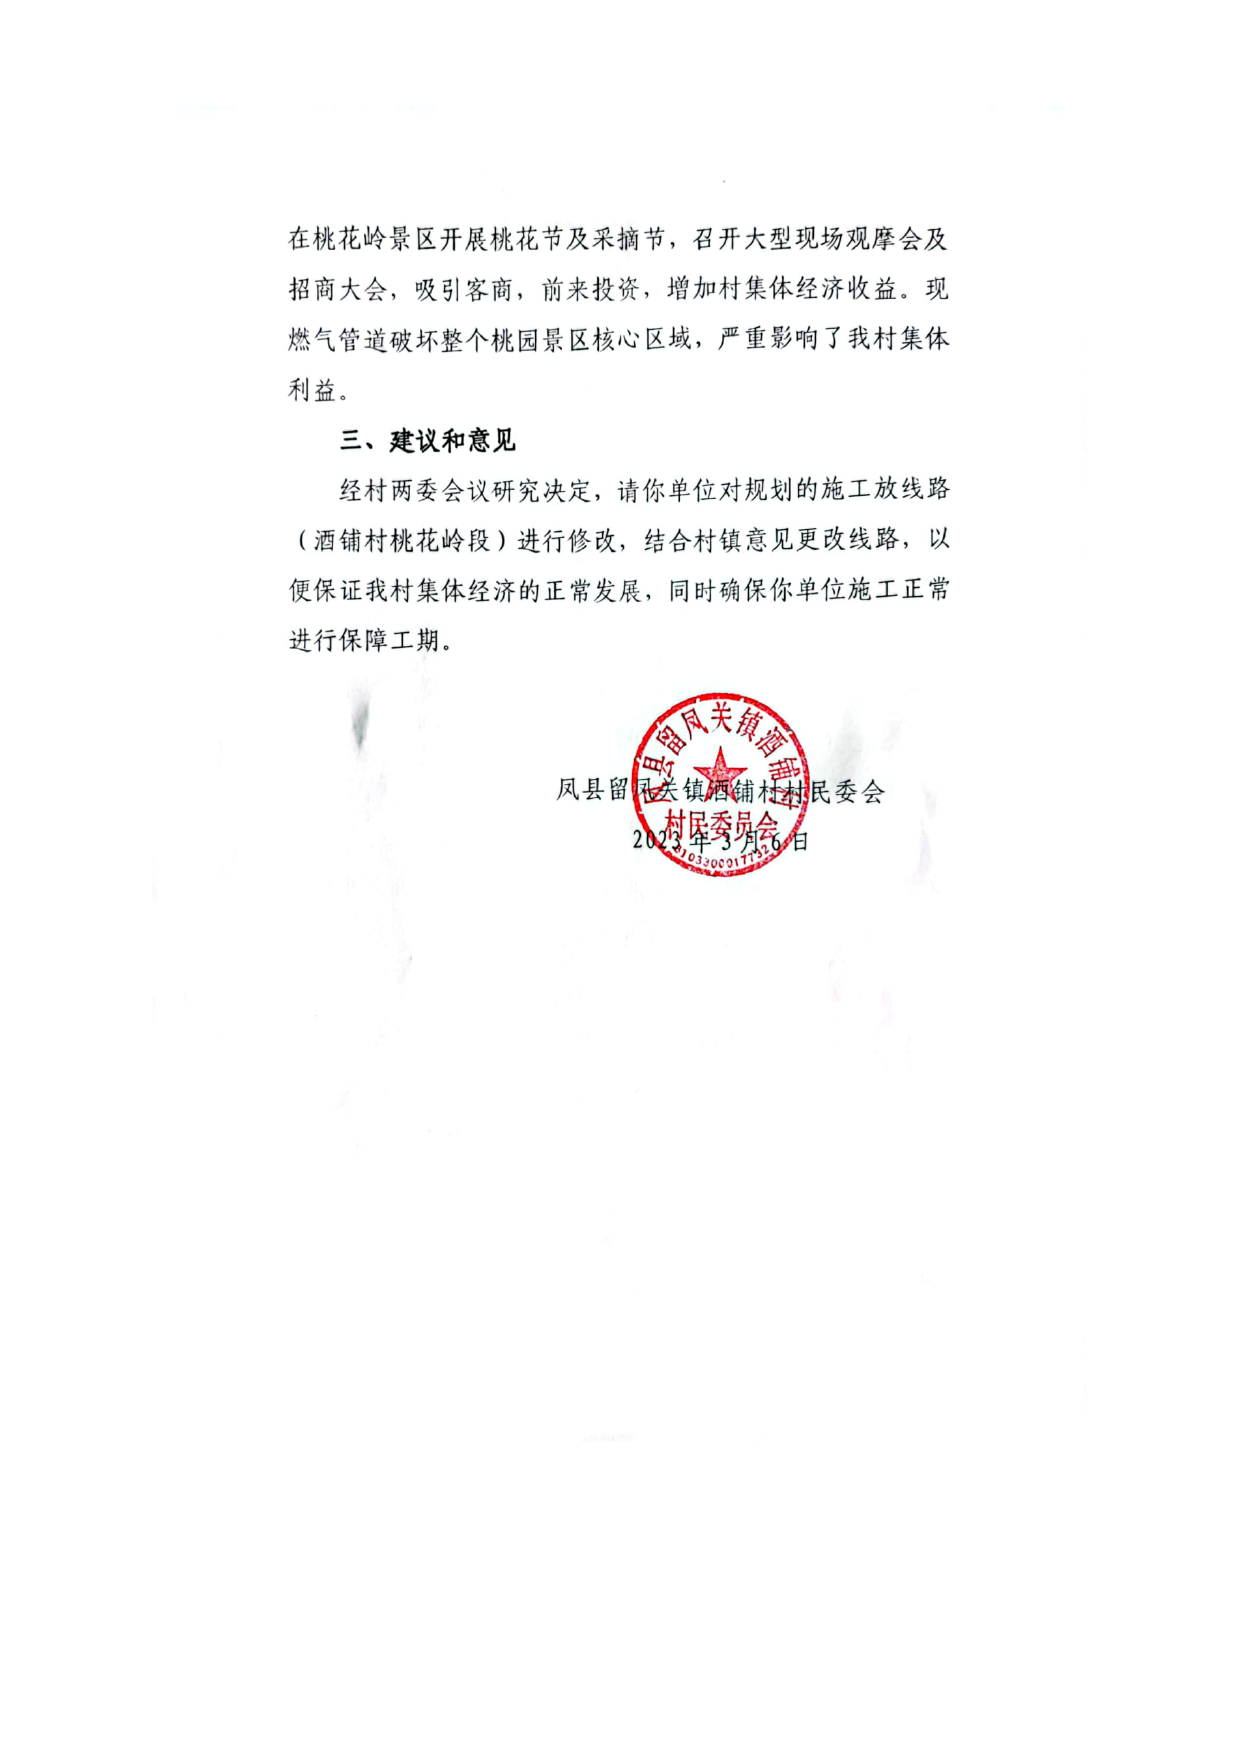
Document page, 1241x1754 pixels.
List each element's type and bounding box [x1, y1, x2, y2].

picture [152, 105, 1087, 1442]
